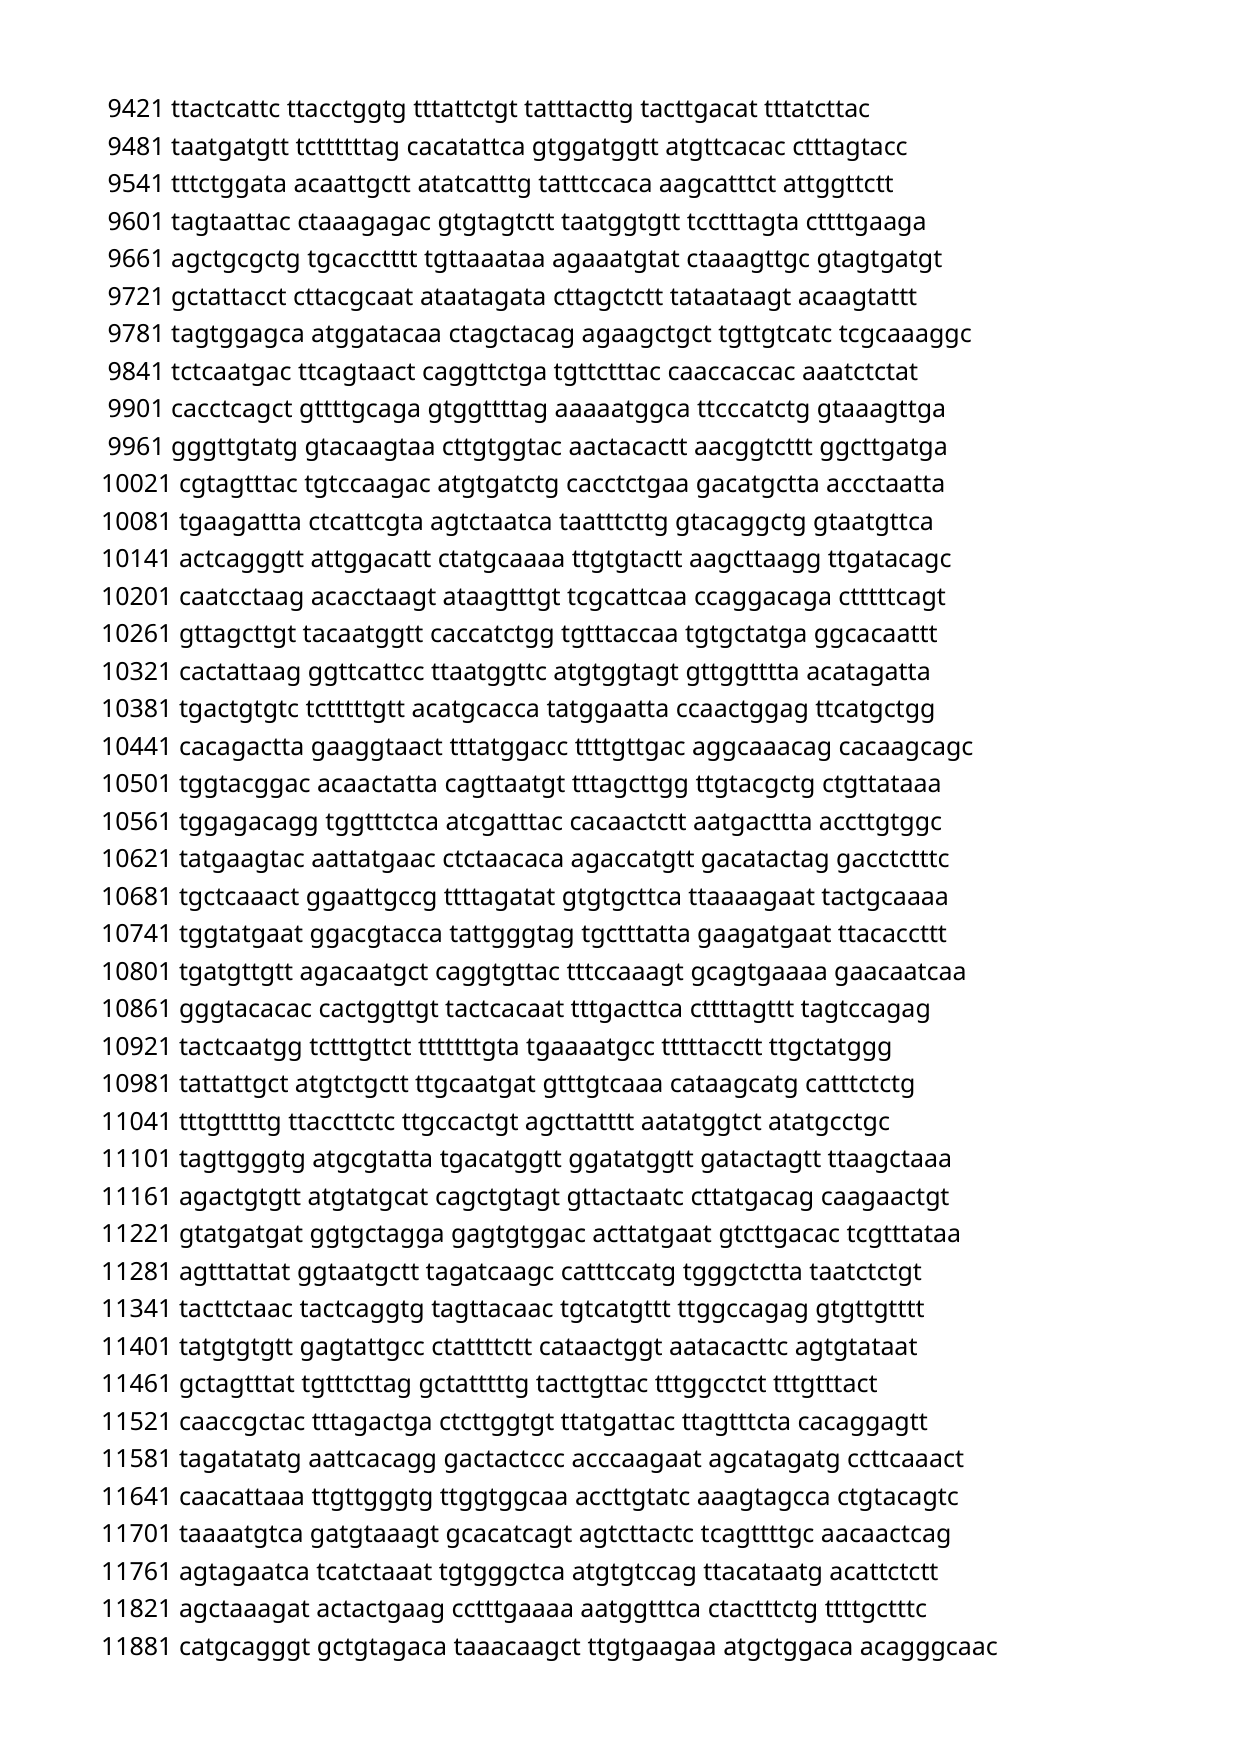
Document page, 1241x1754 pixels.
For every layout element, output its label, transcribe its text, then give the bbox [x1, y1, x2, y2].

text 9481 taatgatgtt tcttttttag cacatattca gtggatggtt atgttcacac ctttagtacc [75, 127, 1165, 164]
text 10381 tgactgtgtc tctttttgtt acatgcacca tatggaatta ccaactggag ttcatgctgg [75, 689, 1165, 727]
text 10741 tggtatgaat ggacgtacca tattgggtag tgctttatta gaagatgaat ttacaccttt [75, 914, 1165, 952]
text 9961 gggttgtatg gtacaagtaa cttgtggtac aactacactt aacggtcttt ggcttgatga [75, 427, 1165, 464]
text 10141 actcagggtt attggacatt ctatgcaaaa ttgtgtactt aagcttaagg ttgatacagc [75, 539, 1165, 577]
text 11701 taaaatgtca gatgtaaagt gcacatcagt agtcttactc tcagttttgc aacaactcag [75, 1514, 1165, 1552]
text 10081 tgaagattta ctcattcgta agtctaatca taatttcttg gtacaggctg gtaatgttca [75, 502, 1165, 539]
text 11341 tacttctaac tactcaggtg tagttacaac tgtcatgttt ttggccagag gtgttgtttt [75, 1289, 1165, 1327]
text 10621 tatgaagtac aattatgaac ctctaacaca agaccatgtt gacatactag gacctctttc [75, 839, 1165, 877]
text 11161 agactgtgtt atgtatgcat cagctgtagt gttactaatc cttatgacag caagaactgt [75, 1177, 1165, 1214]
text 11881 catgcagggt gctgtagaca taaacaagct ttgtgaagaa atgctggaca acagggcaac [75, 1627, 1165, 1664]
text 11221 gtatgatgat ggtgctagga gagtgtggac acttatgaat gtcttgacac tcgtttataa [75, 1214, 1165, 1252]
text 9901 cacctcagct gttttgcaga gtggttttag aaaaatggca ttcccatctg gtaaagttga [75, 389, 1165, 427]
text 9541 tttctggata acaattgctt atatcatttg tatttccaca aagcatttct attggttctt [75, 164, 1165, 202]
text 10921 tactcaatgg tctttgttct tttttttgta tgaaaatgcc tttttacctt ttgctatggg [75, 1027, 1165, 1064]
text 11761 agtagaatca tcatctaaat tgtgggctca atgtgtccag ttacataatg acattctctt [75, 1552, 1165, 1589]
text 10681 tgctcaaact ggaattgccg ttttagatat gtgtgcttca ttaaaagaat tactgcaaaa [75, 877, 1165, 914]
text 10501 tggtacggac acaactatta cagttaatgt tttagcttgg ttgtacgctg ctgttataaa [75, 764, 1165, 802]
text 9421 ttactcattc ttacctggtg tttattctgt tatttacttg tacttgacat tttatcttac [75, 89, 1165, 127]
text 10801 tgatgttgtt agacaatgct caggtgttac tttccaaagt gcagtgaaaa gaacaatcaa [75, 952, 1165, 989]
text 10201 caatcctaag acacctaagt ataagtttgt tcgcattcaa ccaggacaga ctttttcagt [75, 577, 1165, 614]
text 10261 gttagcttgt tacaatggtt caccatctgg tgtttaccaa tgtgctatga ggcacaattt [75, 614, 1165, 652]
text 10561 tggagacagg tggtttctca atcgatttac cacaactctt aatgacttta accttgtggc [75, 802, 1165, 839]
text 11281 agtttattat ggtaatgctt tagatcaagc catttccatg tgggctctta taatctctgt [75, 1252, 1165, 1289]
text 9601 tagtaattac ctaaagagac gtgtagtctt taatggtgtt tcctttagta cttttgaaga [75, 202, 1165, 239]
text 9661 agctgcgctg tgcacctttt tgttaaataa agaaatgtat ctaaagttgc gtagtgatgt [75, 239, 1165, 277]
text 10981 tattattgct atgtctgctt ttgcaatgat gtttgtcaaa cataagcatg catttctctg [75, 1064, 1165, 1102]
text 11401 tatgtgtgtt gagtattgcc ctattttctt cataactggt aatacacttc agtgtataat [75, 1327, 1165, 1364]
text 10861 gggtacacac cactggttgt tactcacaat tttgacttca cttttagttt tagtccagag [75, 989, 1165, 1027]
text 11101 tagttgggtg atgcgtatta tgacatggtt ggatatggtt gatactagtt ttaagctaaa [75, 1139, 1165, 1177]
text 9721 gctattacct cttacgcaat ataatagata cttagctctt tataataagt acaagtattt [75, 277, 1165, 314]
text 10021 cgtagtttac tgtccaagac atgtgatctg cacctctgaa gacatgctta accctaatta [75, 464, 1165, 502]
text 10441 cacagactta gaaggtaact tttatggacc ttttgttgac aggcaaacag cacaagcagc [75, 727, 1165, 764]
text 11521 caaccgctac tttagactga ctcttggtgt ttatgattac ttagtttcta cacaggagtt [75, 1402, 1165, 1439]
text 9841 tctcaatgac ttcagtaact caggttctga tgttctttac caaccaccac aaatctctat [75, 352, 1165, 389]
text 9781 tagtggagca atggatacaa ctagctacag agaagctgct tgttgtcatc tcgcaaaggc [75, 314, 1165, 352]
text 11641 caacattaaa ttgttgggtg ttggtggcaa accttgtatc aaagtagcca ctgtacagtc [75, 1477, 1165, 1514]
text 11461 gctagtttat tgtttcttag gctatttttg tacttgttac tttggcctct tttgtttact [75, 1364, 1165, 1402]
text 11041 tttgtttttg ttaccttctc ttgccactgt agcttatttt aatatggtct atatgcctgc [75, 1102, 1165, 1139]
text 11581 tagatatatg aattcacagg gactactccc acccaagaat agcatagatg ccttcaaact [75, 1439, 1165, 1477]
text 11821 agctaaagat actactgaag cctttgaaaa aatggtttca ctactttctg ttttgctttc [75, 1589, 1165, 1627]
text 10321 cactattaag ggttcattcc ttaatggttc atgtggtagt gttggtttta acatagatta [75, 652, 1165, 689]
